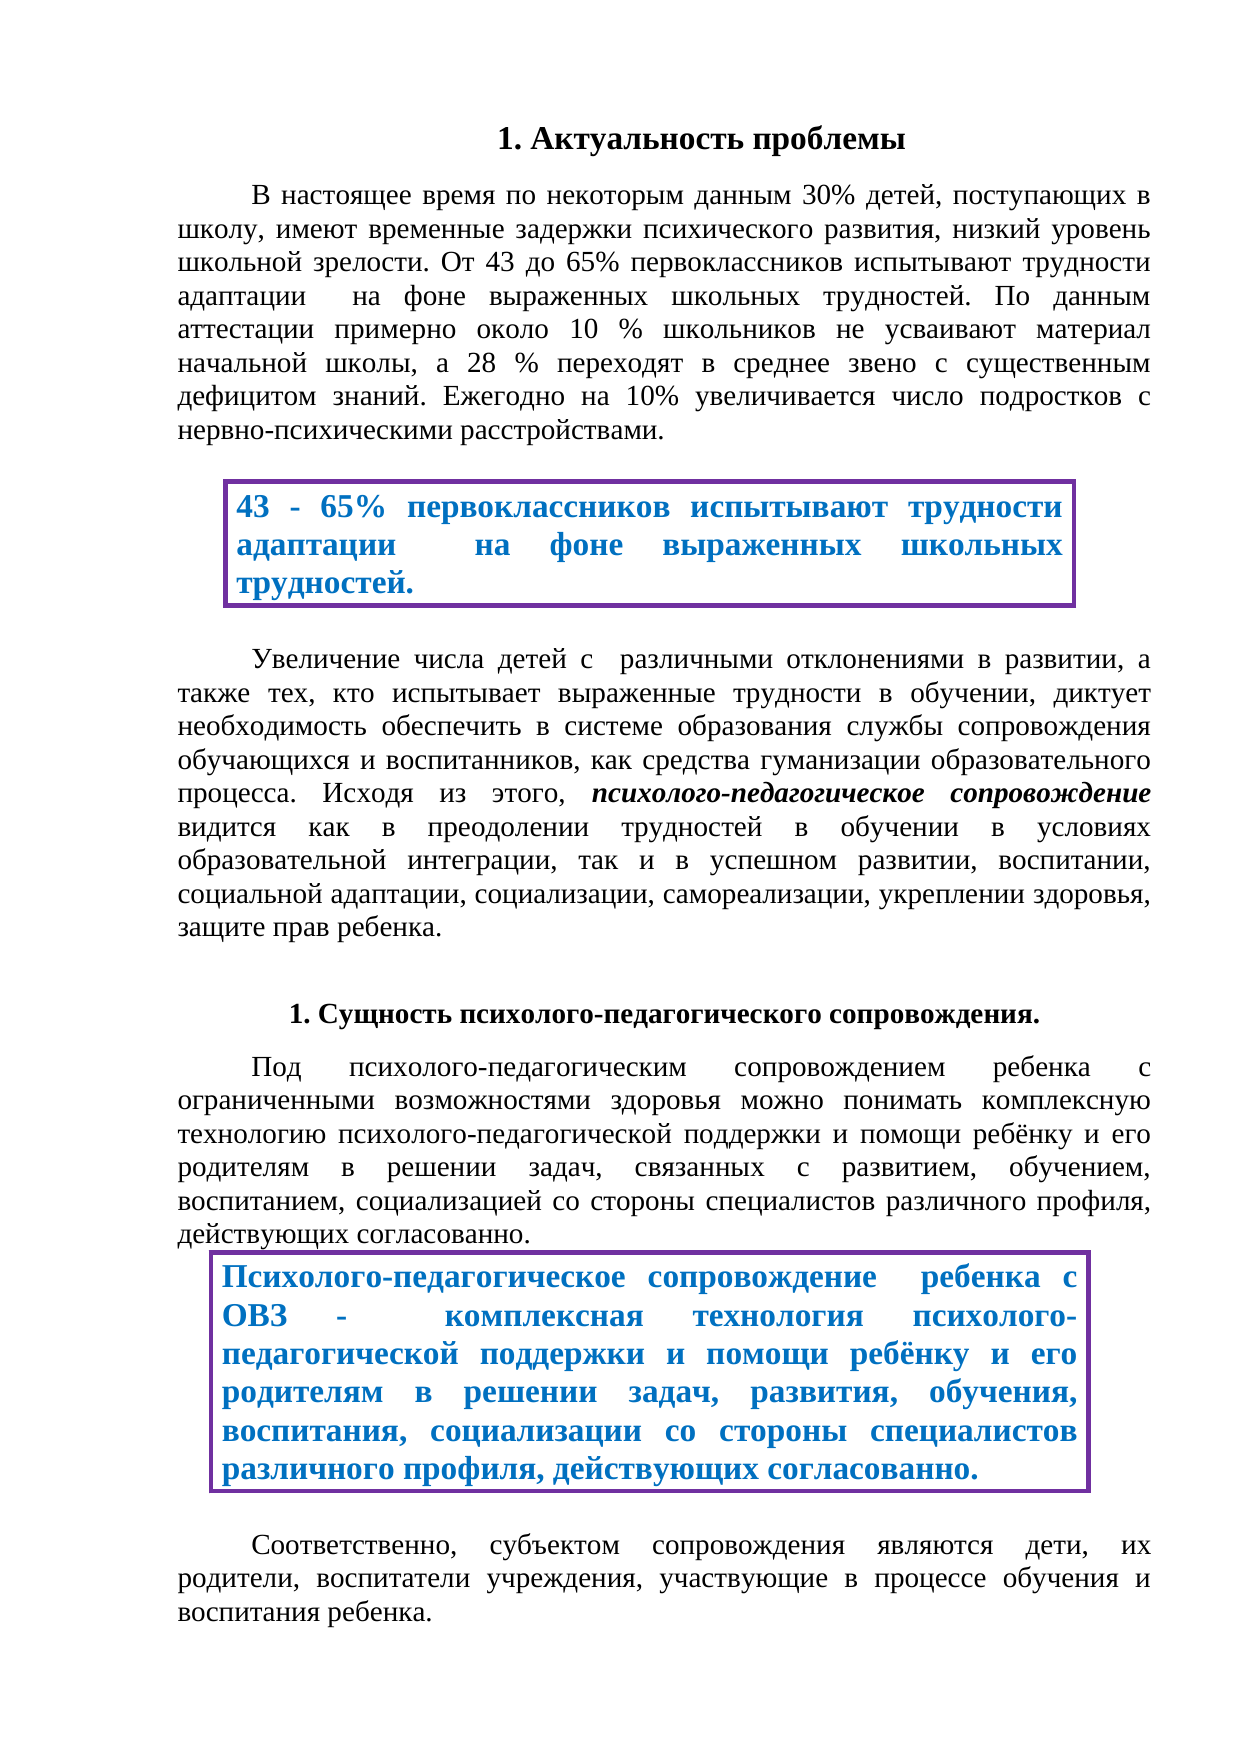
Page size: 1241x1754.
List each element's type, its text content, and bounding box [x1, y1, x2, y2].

text В настоящее время по некоторым данным 30% детей, поступающих в школу, имеют временные задержки психического развития, низкий уровень школьной зрелости. От 43 до 65% первоклассников испытывают трудности адаптации на фоне выраженных школьных трудностей. По данным аттестации примерно около 10 % школьников не усваивают материал начальной школы, а 28 % переходят в среднее звено с существенным дефицитом знаний. Ежегодно на 10% увеличивается число подростков с нервно-психическими расстройствами. [177, 177, 1152, 446]
text Психолого-педагогическое сопровождение ребенка с ОВЗ - комплексная технология психолого-педагогической поддержки и помощи ребёнку и его родителям в решении задач, развития, обучения, воспитания, социализации со стороны специалистов различного профиля, действующих согласованно. [213, 1255, 1086, 1489]
text Соответственно, субъектом сопровождения являются дети, их родители, воспитатели учреждения, участвующие в процессе обучения и воспитания ребенка. [177, 1527, 1152, 1628]
text 1. Сущность психолого-педагогического сопровождения. [177, 996, 1152, 1029]
text 43 - 65% первоклассников испытывают трудности адаптации на фоне выраженных школьных трудностей. [228, 484, 1072, 603]
text Под психолого-педагогическим сопровождением ребенка с ограниченными возможностями здоровья можно понимать комплексную технологию психолого-педагогической поддержки и помощи ребёнку и его родителям в решении задач, связанных с развитием, обучением, воспитанием, социализацией со стороны специалистов различного профиля, действующих согласованно. [177, 1049, 1152, 1250]
text Увеличение числа детей с различными отклонениями в развитии, а также тех, кто испытывает выраженные трудности в обучении, диктует необходимость обеспечить в системе образования службы сопровождения обучающихся и воспитанников, как средства гуманизации образовательного процесса. Исходя из этого, психолого-педагогическое сопровождение видится как в преодолении трудностей в обучении в условиях образовательной интеграции, так и в успешном развитии, воспитании, социальной адаптации, социализации, самореализации, укреплении здоровья, защите прав ребенка. [177, 641, 1152, 943]
text 1. Актуальность проблемы [177, 118, 1152, 156]
